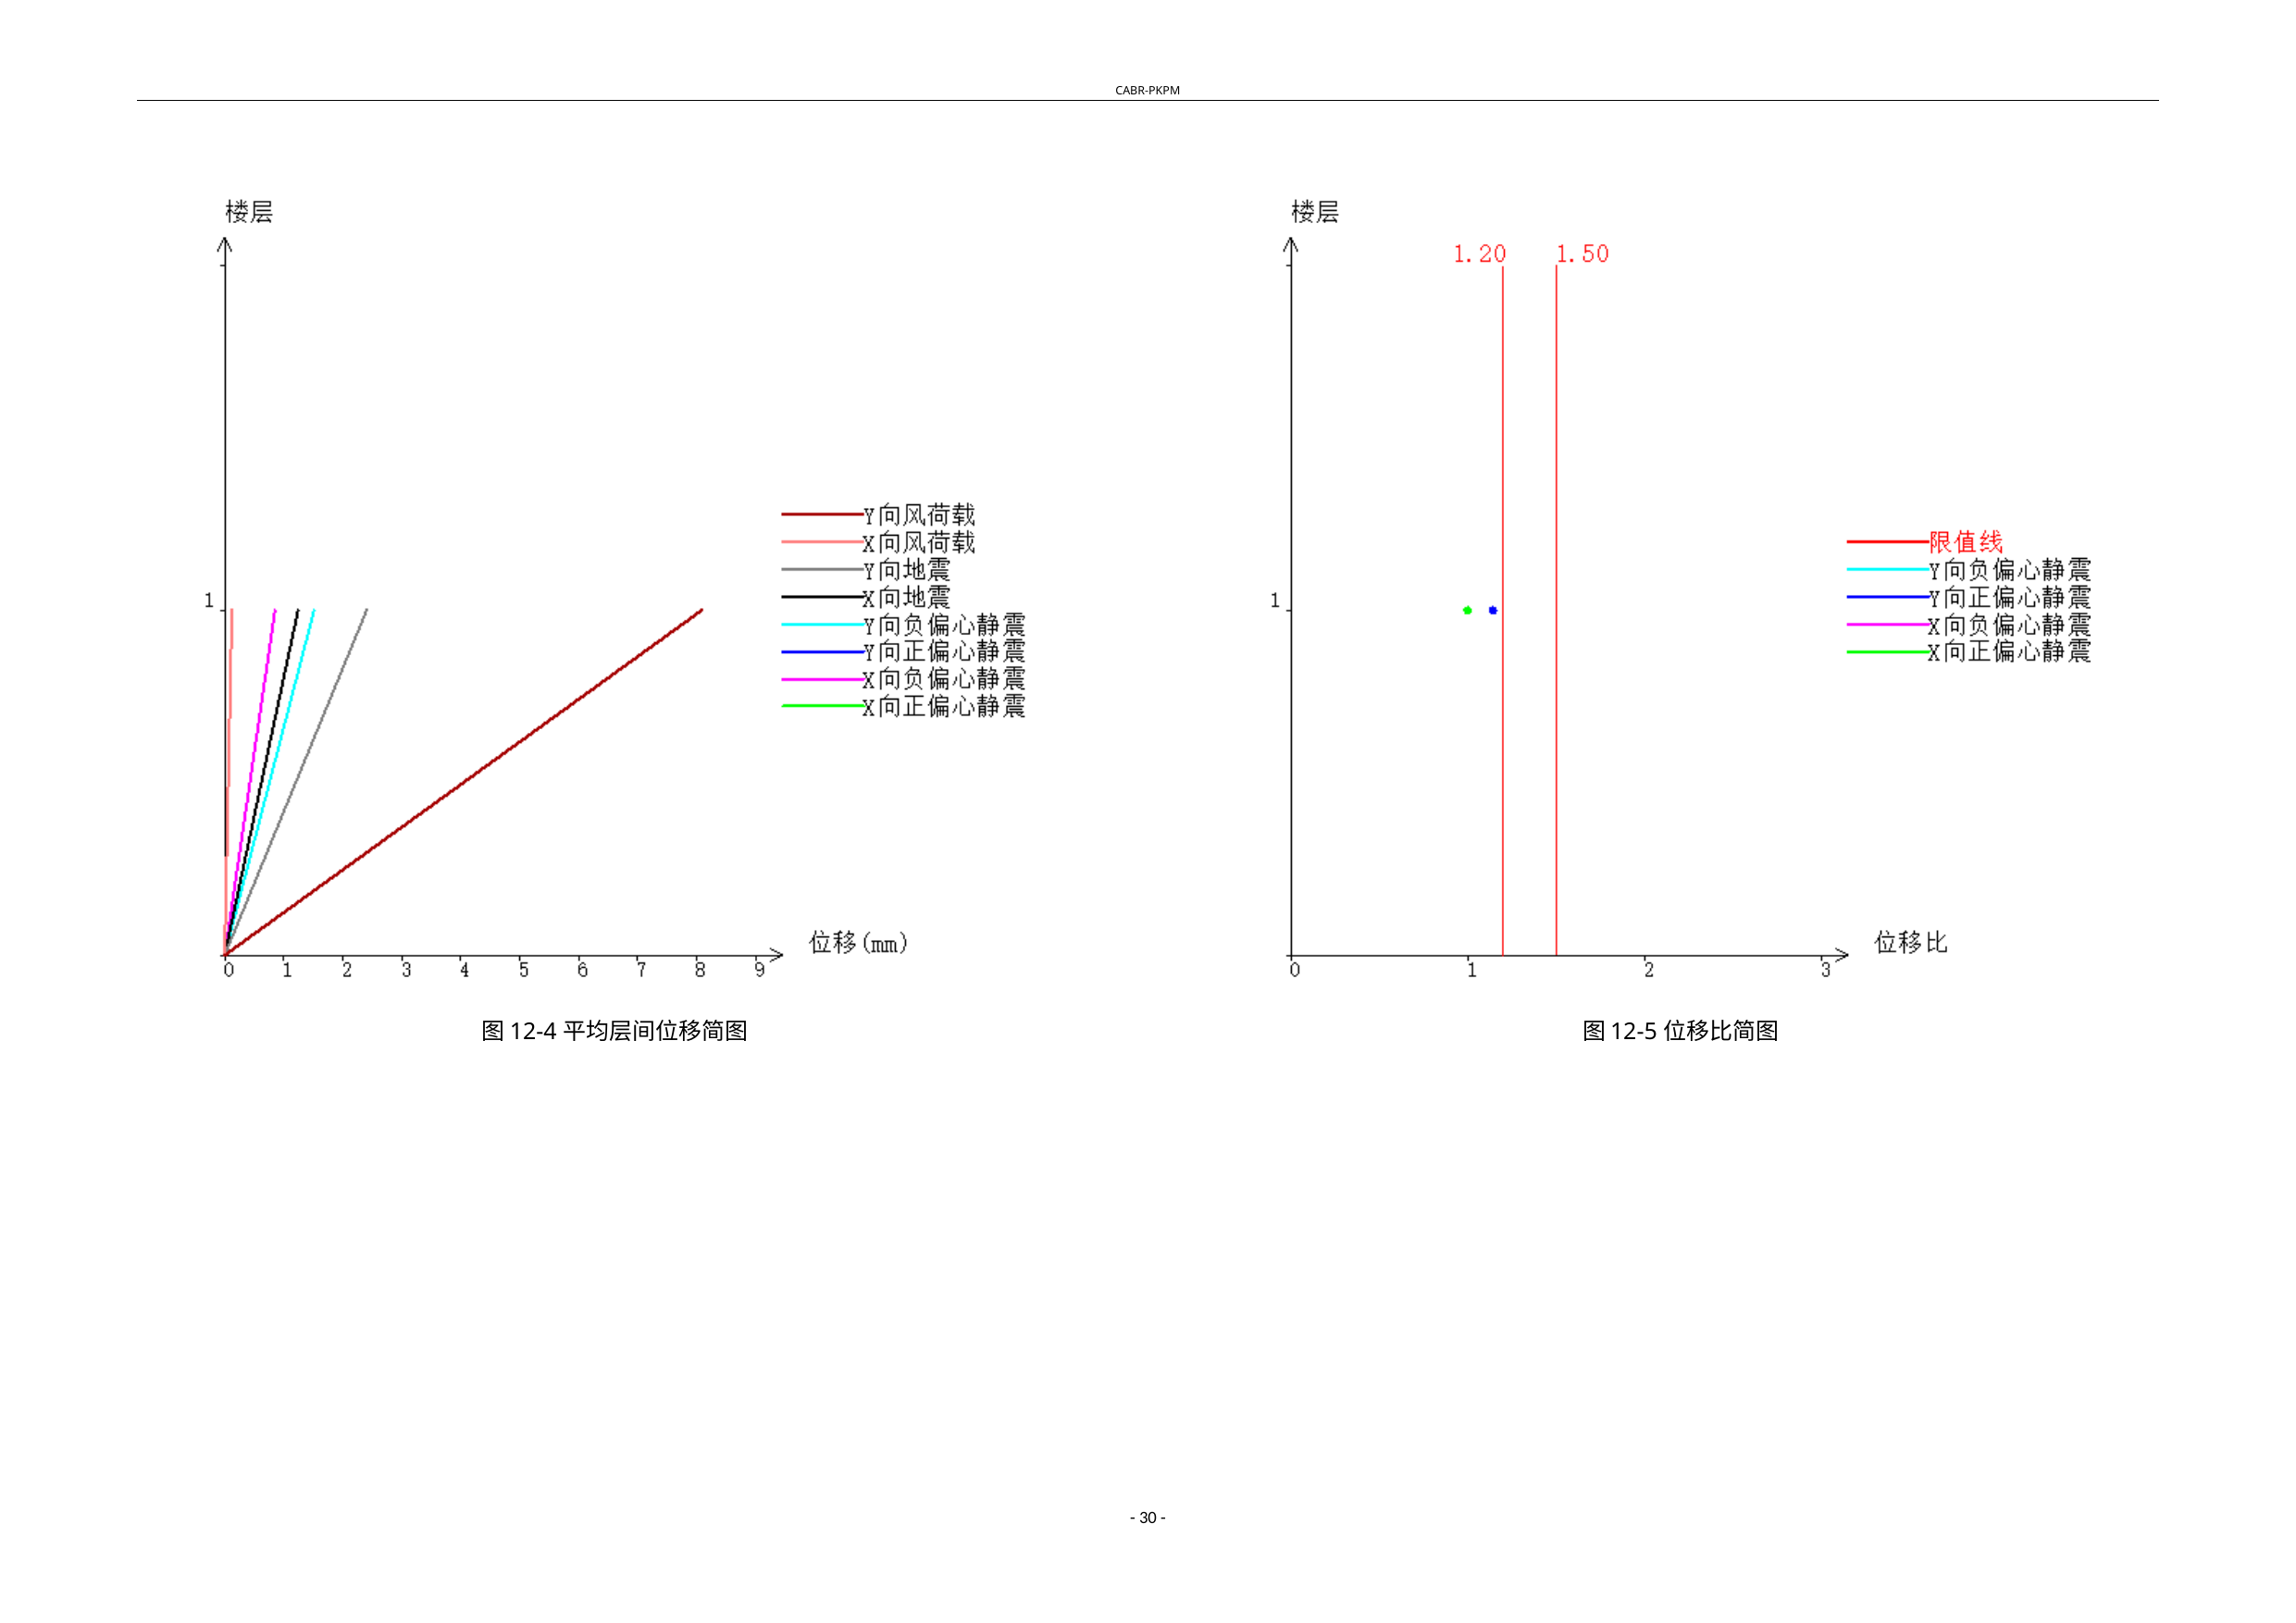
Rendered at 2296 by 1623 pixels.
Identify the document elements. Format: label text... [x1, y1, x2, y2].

picture [1271, 180, 2091, 1000]
text 图12-4 平均层间位移简图 [137, 1008, 1093, 1051]
text 图12-5 位移比简图 [1202, 1008, 2159, 1051]
picture [205, 180, 1025, 1000]
